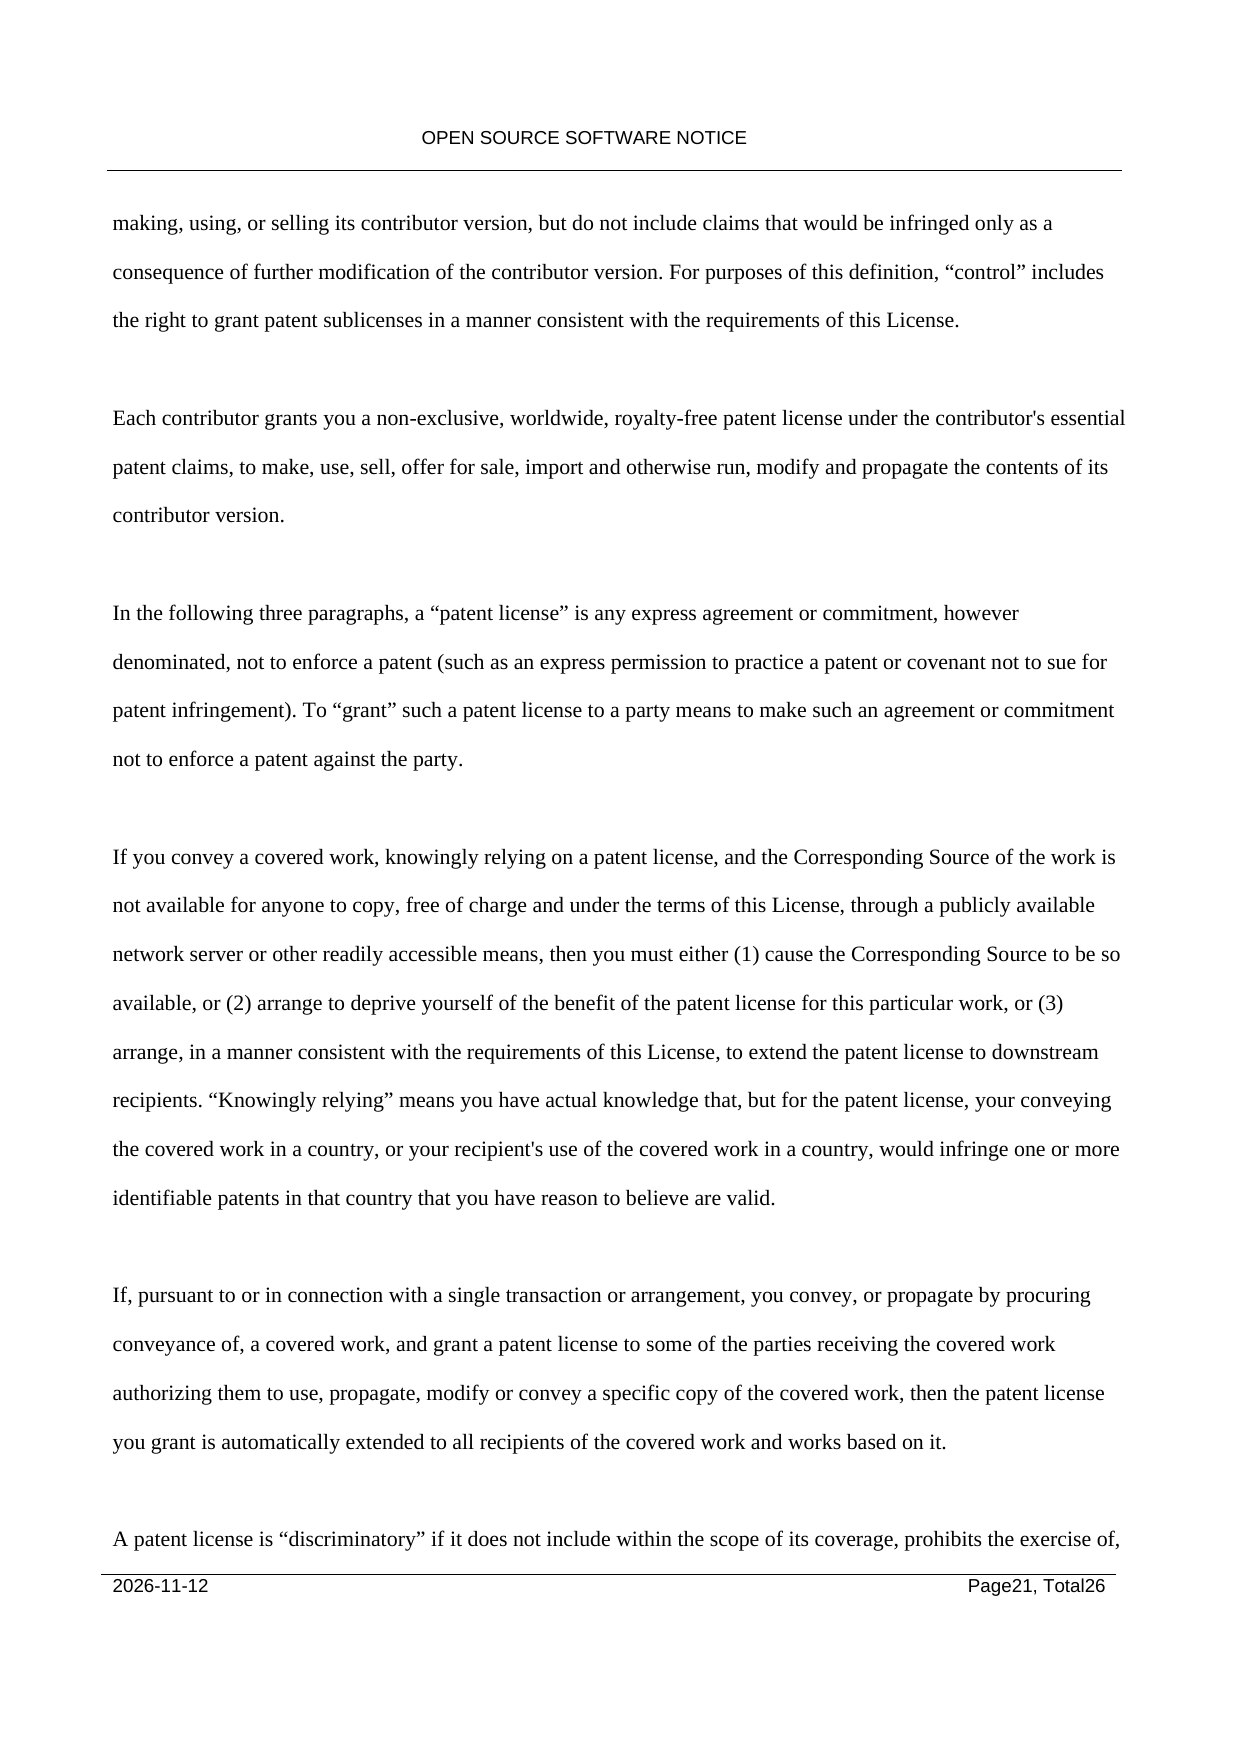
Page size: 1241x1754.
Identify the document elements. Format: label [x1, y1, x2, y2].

text [112, 206, 1128, 1555]
